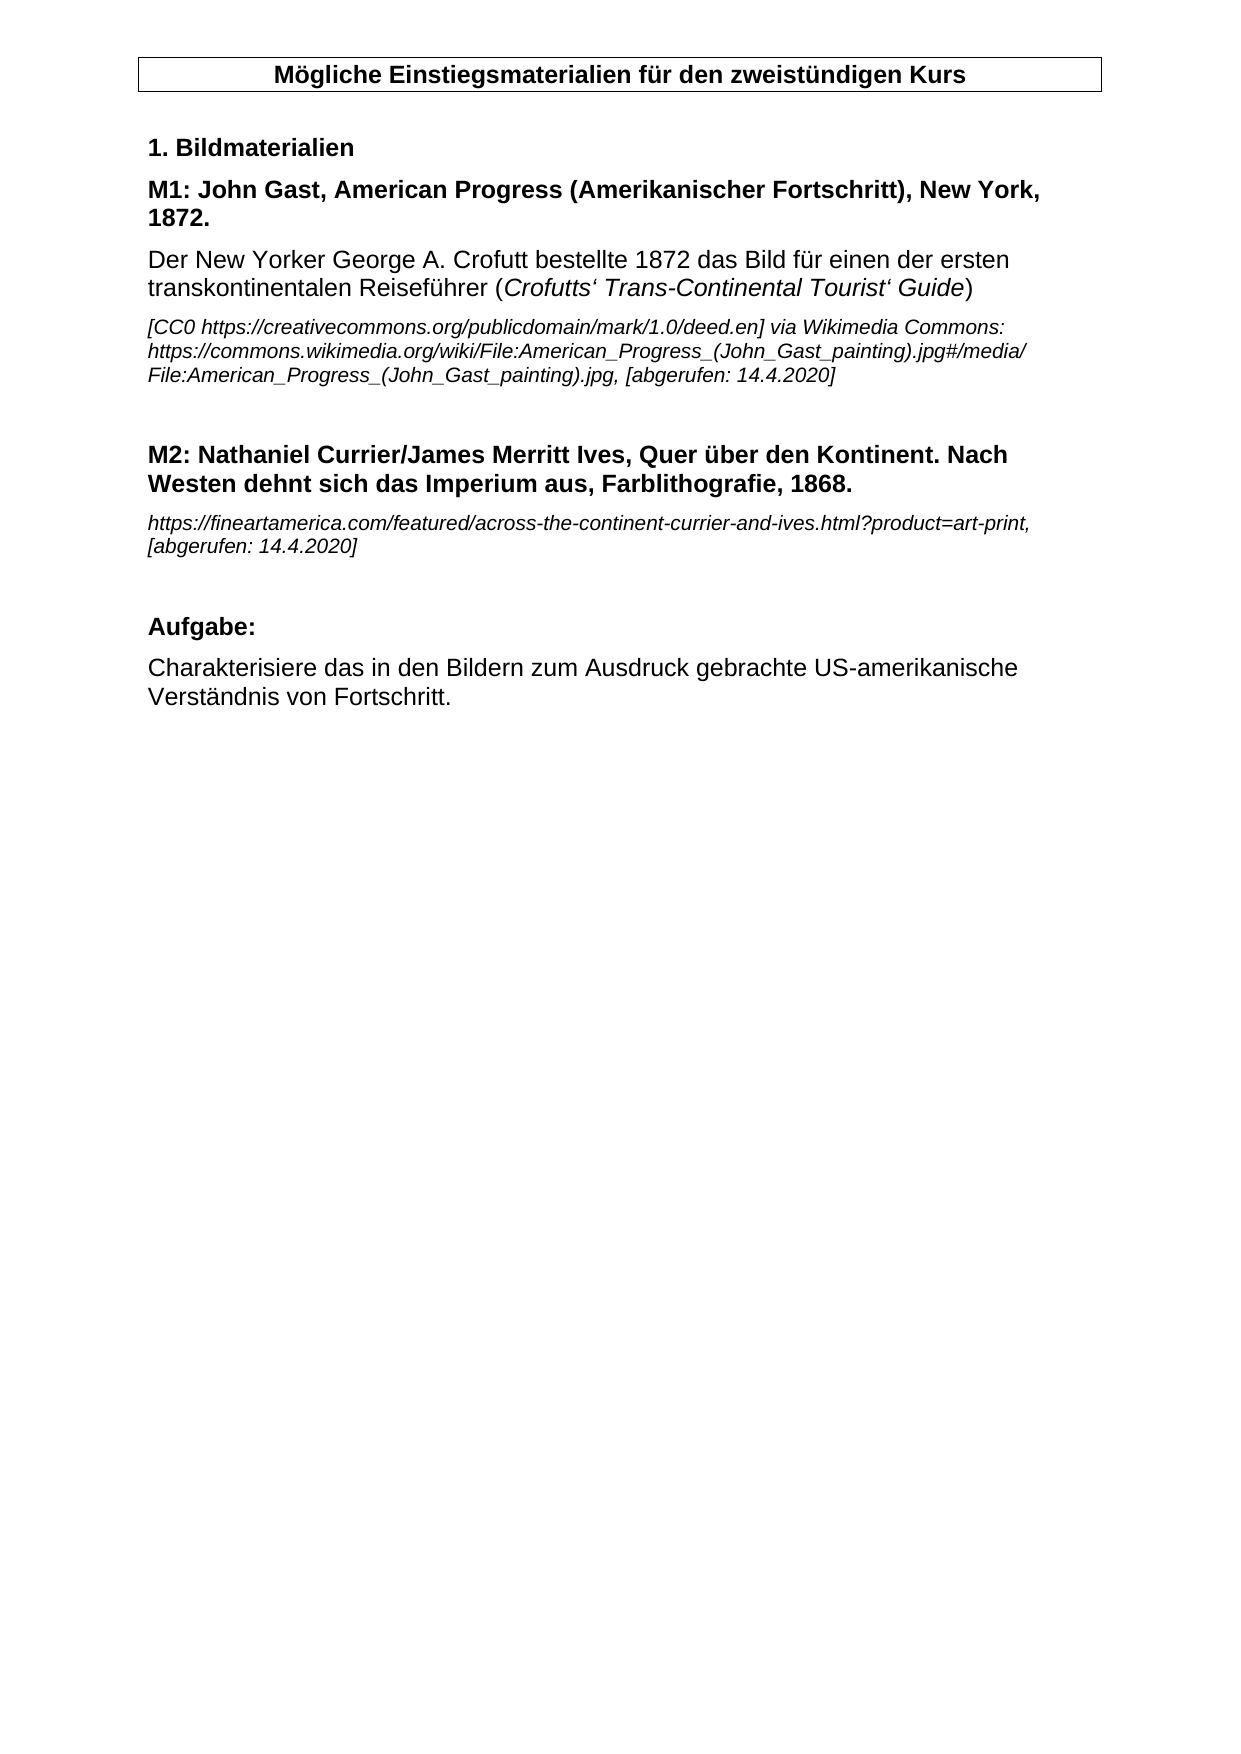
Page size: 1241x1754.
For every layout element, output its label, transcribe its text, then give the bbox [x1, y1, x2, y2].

text [CC0 https://creativecommons.org/publicdomain/mark/1.0/deed.en] via Wikimedia Commons: https://commons.wikimedia.org/wiki/File:American_Progress_(John_Gast_painting).jpg#/media/File:American_Progress_(John_Gast_painting).jpg, [abgerufen: 14.4.2020] [148, 315, 1093, 387]
text 1. Bildmaterialien [148, 133, 1093, 162]
text Mögliche Einstiegsmaterialien für den zweistündigen Kurs [139, 58, 1101, 91]
text Aufgabe: [148, 612, 1093, 641]
text M2: Nathaniel Currier/James Merritt Ives, Quer über den Kontinent. Nach Westen dehnt sich das Imperium aus, Farblithografie, 1868. [148, 440, 1093, 498]
text Der New Yorker George A. Crofutt bestellte 1872 das Bild für einen der ersten transkontinentalen Reiseführer (Crofutts‘ Trans-Continental Tourist‘ Guide) [148, 245, 1093, 302]
text https://fineartamerica.com/featured/across-the-continent-currier-and-ives.html?product=art-print, [abgerufen: 14.4.2020] [148, 510, 1093, 558]
text M1: John Gast, American Progress (Amerikanischer Fortschritt), New York, 1872. [148, 175, 1093, 232]
text Charakterisiere das in den Bildern zum Ausdruck gebrachte US-amerikanische Verständnis von Fortschritt. [148, 653, 1093, 711]
